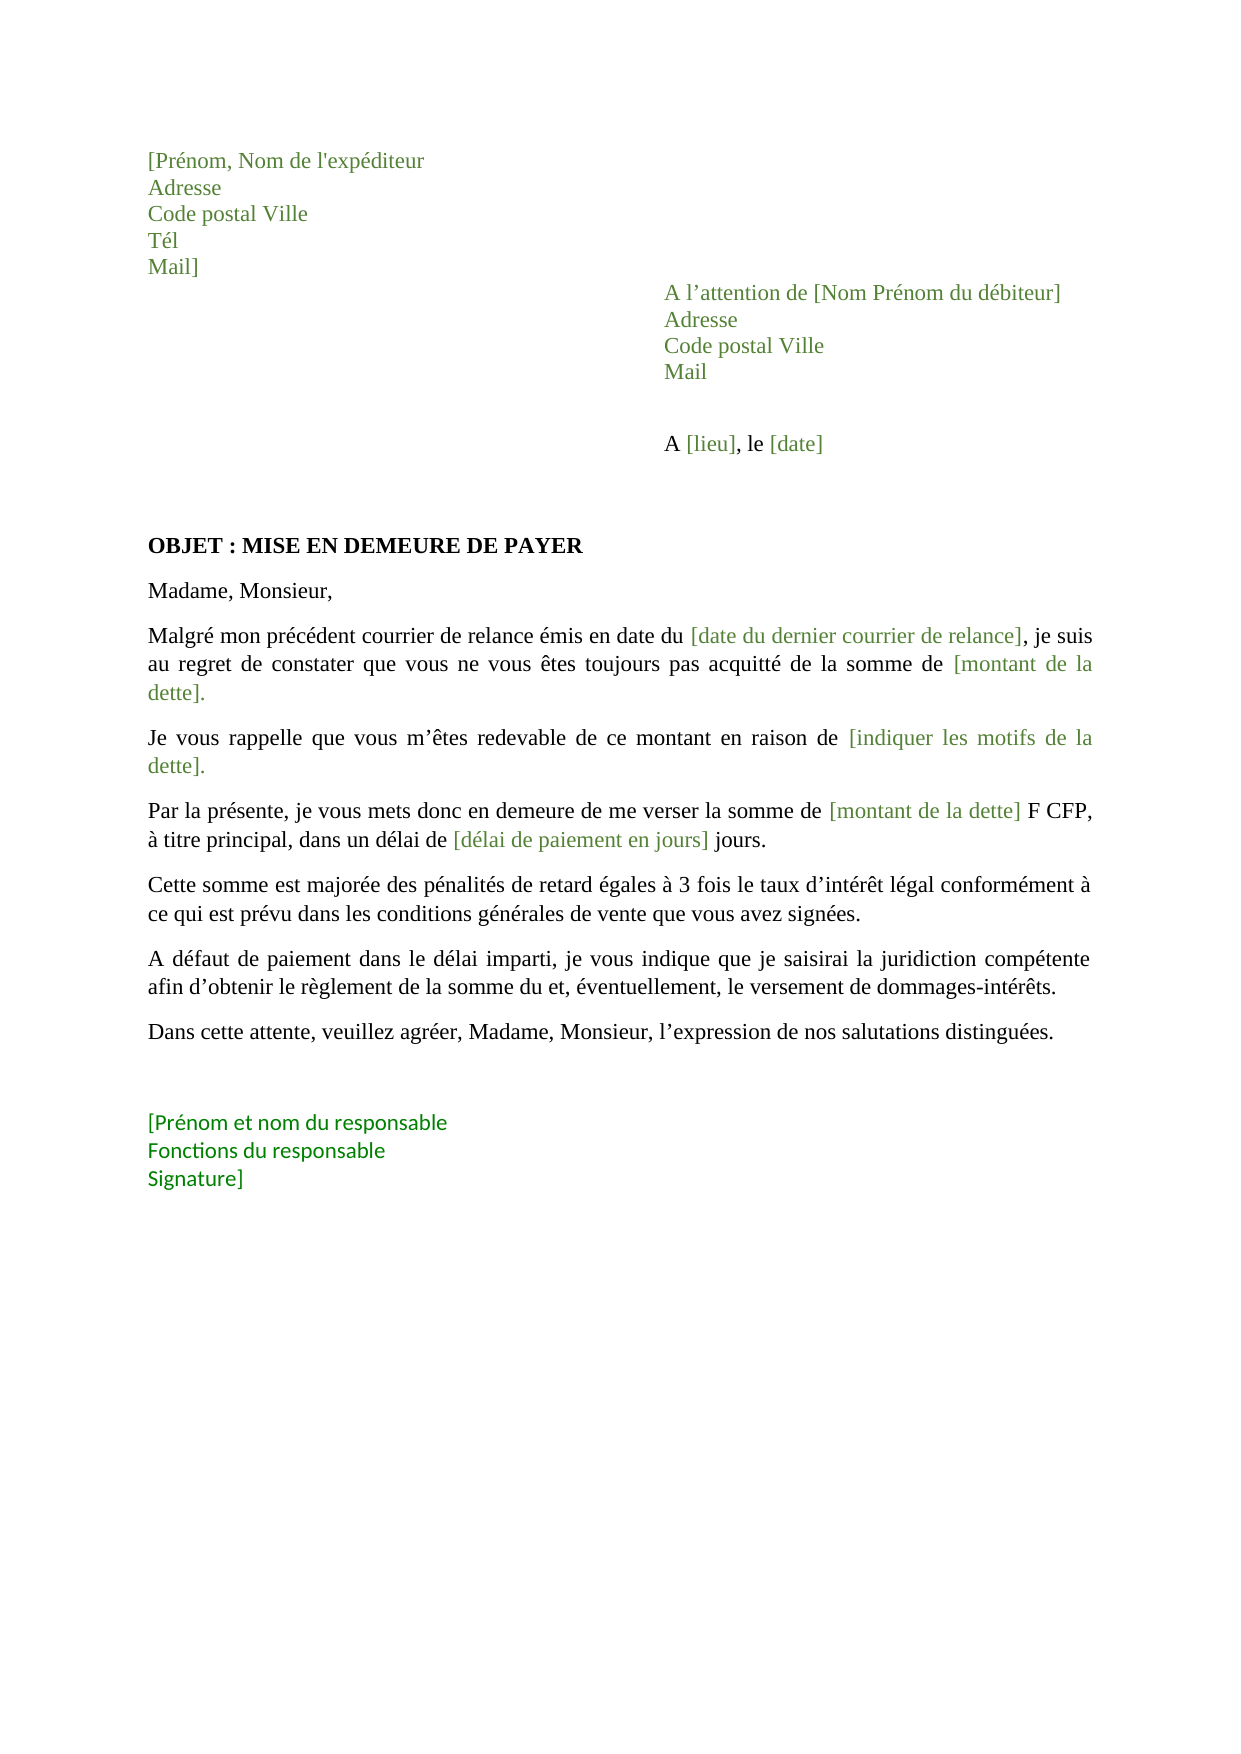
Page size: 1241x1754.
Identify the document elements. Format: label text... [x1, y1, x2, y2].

text Code postal Ville Tél Mail] [148, 200, 1093, 279]
text Par la présente, je vous mets donc en demeure de me verser la somme de [montant de la dette] F CFP, à titre principal, dans un délai de [délai de paiement en jours] jours. [148, 798, 1093, 852]
text Malgré mon précédent courrier de relance émis en date du [date du dernier courrier de relance], je suis au regret de constater que vous ne vous êtes toujours pas acquitté de la somme de [montant de la dette]. [148, 622, 1093, 705]
text Code postal Ville [664, 332, 1093, 358]
text Dans cette attente, veuillez agréer, Madame, Monsieur, l’expression de nos salutations distinguées. [148, 1018, 1093, 1044]
text Fonctions du responsable [148, 1136, 1093, 1164]
text Madame, Monsieur, [148, 577, 1093, 603]
text Signature] [148, 1164, 1093, 1192]
text A défaut de paiement dans le délai imparti, je vous indique que je saisirai la juridiction compétente afin d’obtenir le règlement de la somme du et, éventuellement, le versement de dommages-intérêts. [148, 945, 1093, 999]
text [Prénom, Nom de l'expéditeur Adresse [148, 148, 1093, 200]
text Je vous rappelle que vous m’êtes redevable de ce montant en raison de [indiquer les motifs de la dette]. [148, 724, 1093, 779]
text Cette somme est majorée des pénalités de retard égales à 3 fois le taux d’intérêt légal conformément à ce qui est prévu dans les conditions générales de vente que vous avez signées. [148, 871, 1093, 926]
text Mail [590, 358, 1093, 385]
text OBJET : MISE EN DEMEURE DE PAYER [148, 475, 1093, 558]
text A l’attention de [Nom Prénom du débiteur] [664, 279, 1093, 306]
text A [lieu], le [date] [590, 430, 1093, 456]
text Adresse [664, 306, 1093, 332]
text [Prénom et nom du responsable [148, 1108, 1093, 1136]
